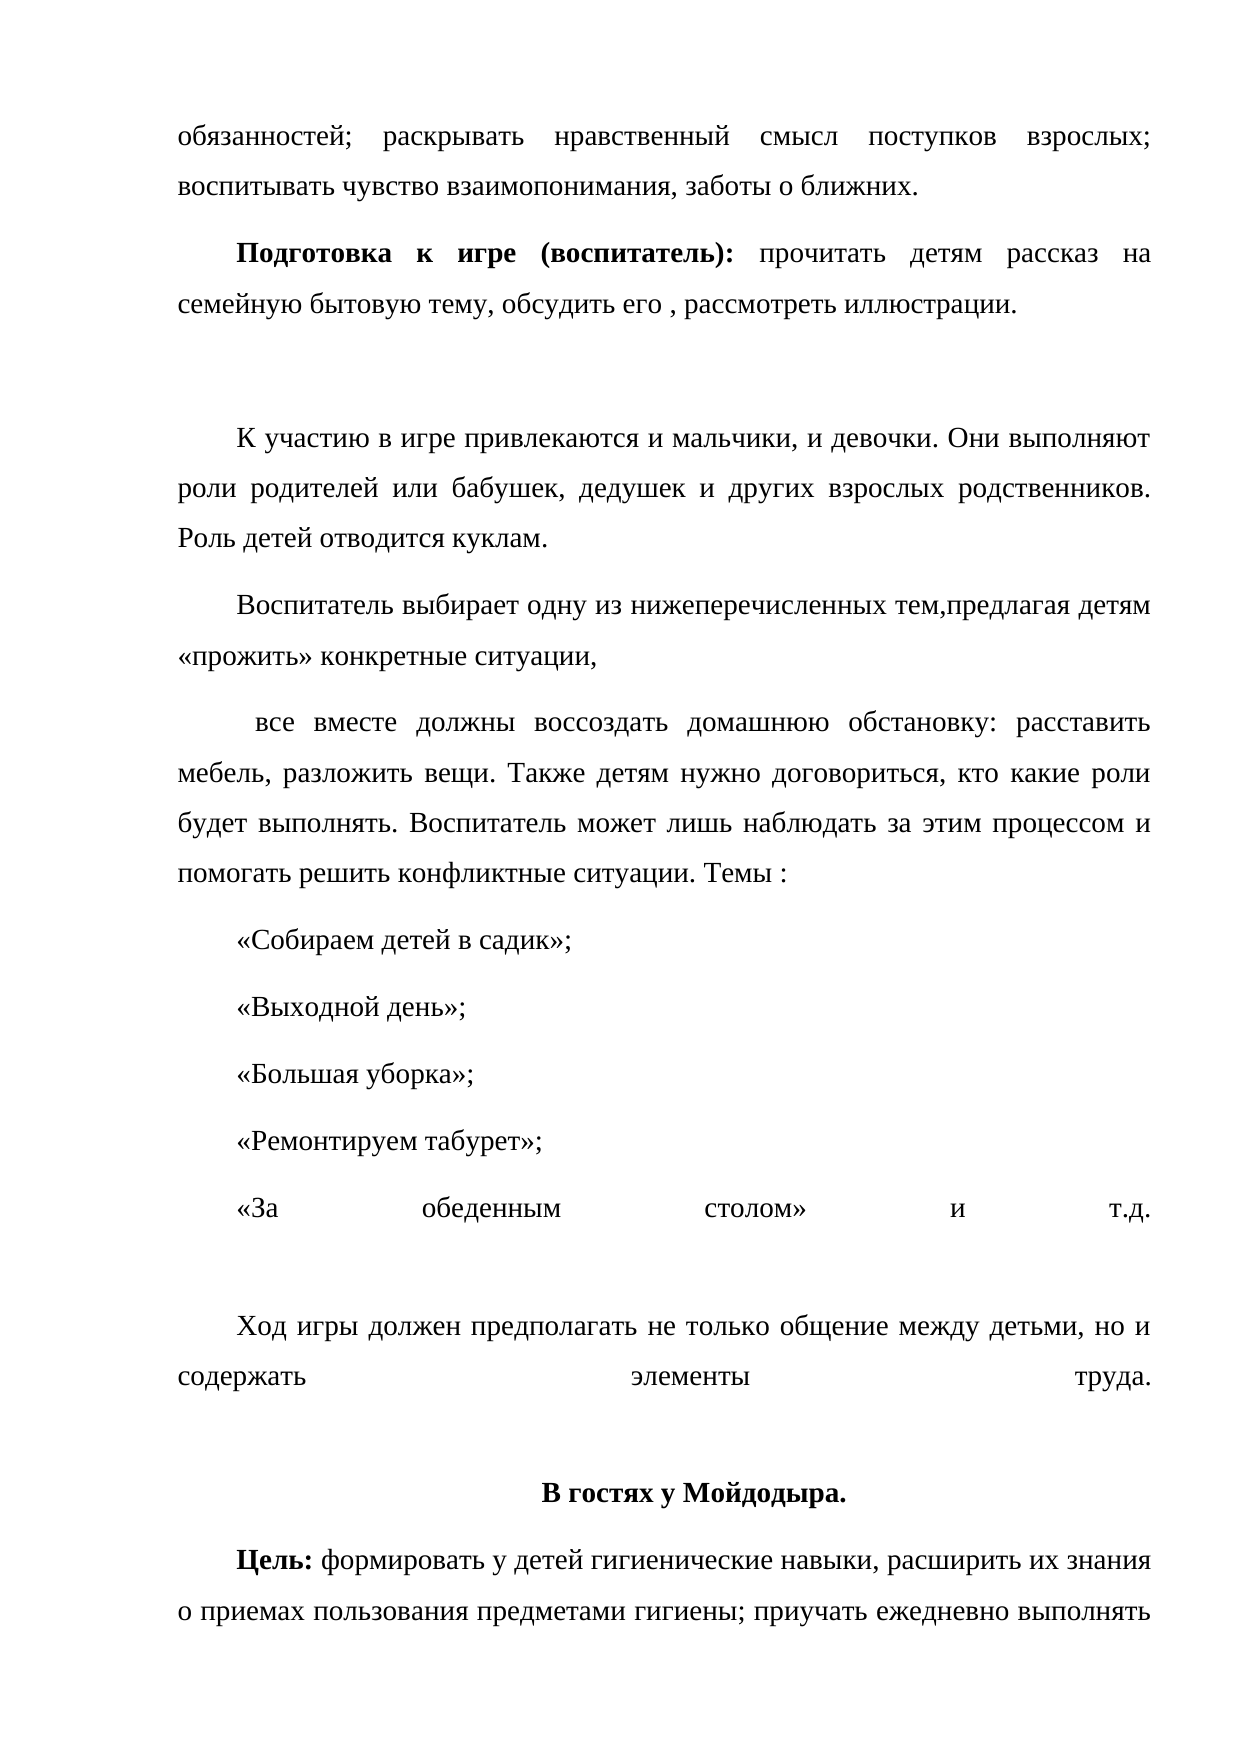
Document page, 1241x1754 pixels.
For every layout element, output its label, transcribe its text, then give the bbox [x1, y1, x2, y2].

text «Большая уборка»; [177, 1056, 1152, 1090]
text Подготовка к игре (воспитатель): прочитать детям рассказ на семейную бытовую тему, обсудить его , рассмотреть иллюстрации. [177, 235, 1152, 319]
text «За обеденным столом» и т.д. [177, 1190, 1152, 1274]
text Ход игры должен предполагать не только общение между детьми, но и содержать элементы труда. [177, 1308, 1152, 1442]
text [177, 1542, 1152, 1626]
text В гостях у Мойдодыра. [177, 1475, 1152, 1509]
text «Собираем детей в садик»; [177, 922, 1152, 956]
text все вместе должны воссоздать домашнюю обстановку: расставить мебель, разложить вещи. Также детям нужно договориться, кто какие роли будет выполнять. Воспитатель может лишь наблюдать за этим процессом и помогать решить конфликтные ситуации. Темы : [177, 704, 1152, 889]
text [177, 118, 1152, 202]
text «Выходной день»; [177, 989, 1152, 1023]
text К участию в игре привлекаются и мальчики, и девочки. Они выполняют роли родителей или бабушек, дедушек и других взрослых родственников. Роль детей отводится куклам. [177, 420, 1152, 554]
text «Ремонтируем табурет»; [177, 1123, 1152, 1157]
text Воспитатель выбирает одну из нижеперечисленных тем,предлагая детям «прожить» конкретные ситуации, [177, 587, 1152, 671]
